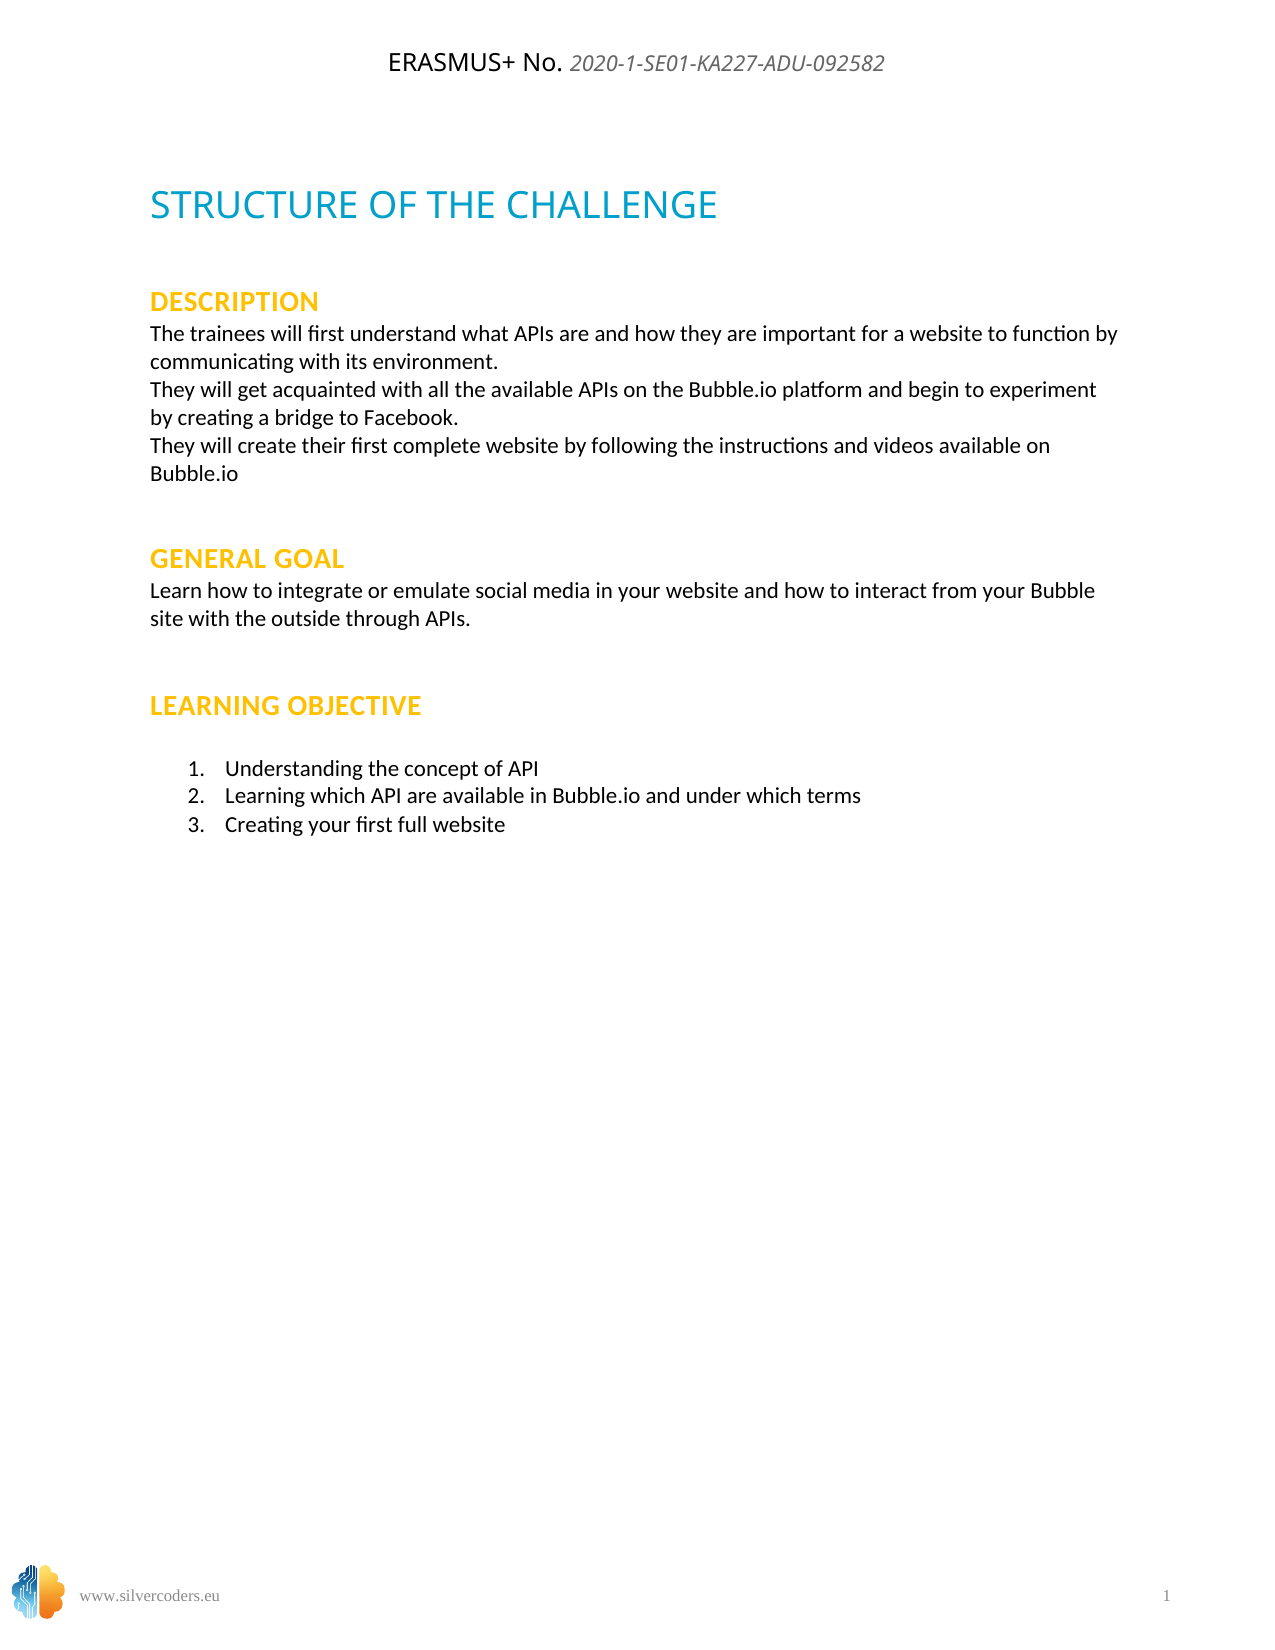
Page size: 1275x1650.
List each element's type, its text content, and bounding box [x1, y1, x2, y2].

picture [11, 1565, 65, 1619]
text They will create their first complete website by following the instructions and videos available on Bubble.io [150, 431, 1125, 487]
text STRUCTURE OF THE CHALLENGE [150, 179, 1125, 230]
subtitle DESCRIPTION [150, 283, 1125, 319]
text The trainees will first understand what APIs are and how they are important for a website to function by communicating with its environment. [150, 319, 1125, 375]
text They will get acquainted with all the available APIs on the Bubble.io platform and begin to experiment by creating a bridge to Facebook. [150, 375, 1125, 431]
text Learn how to integrate or emulate social media in your website and how to interact from your Bubble site with the outside through APIs. [150, 576, 1125, 632]
list Learning which API are available in Bubble.io and under which terms [187, 782, 1125, 810]
subtitle GENERAL GOAL [150, 540, 1125, 576]
list Understanding the concept of API [187, 754, 1125, 782]
list Creating your first full website [187, 810, 1125, 838]
subtitle LEARNING OBJECTIVE [150, 687, 1125, 723]
